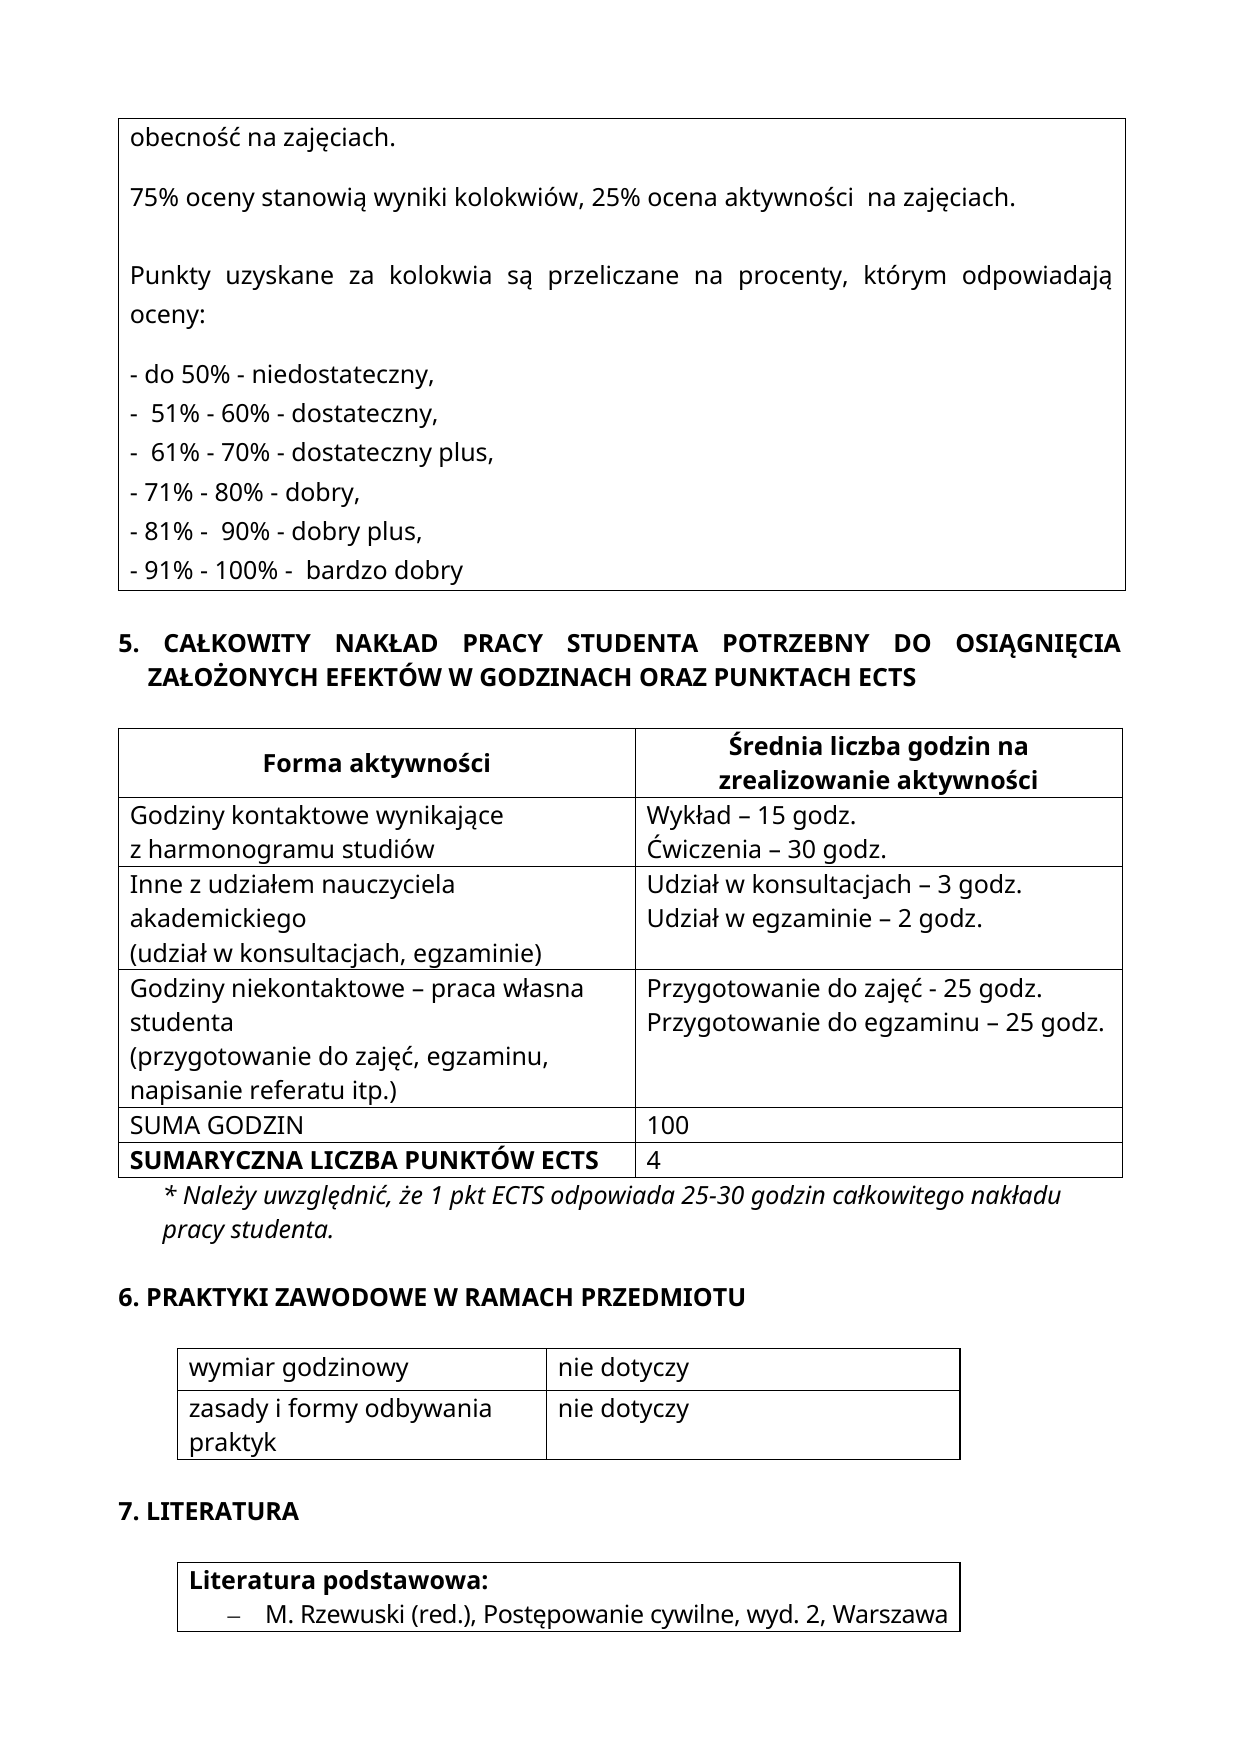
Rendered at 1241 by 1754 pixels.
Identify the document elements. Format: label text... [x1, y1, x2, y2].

table_header wymiar godzinowy [178, 1349, 546, 1389]
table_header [119, 119, 1125, 590]
table_cell zasady i formy odbywania praktyk [178, 1391, 546, 1459]
text 7. LITERATURA [118, 1494, 1122, 1528]
table_cell Wykład – 15 godz. Ćwiczenia – 30 godz. [636, 798, 1122, 866]
table_cell SUMA GODZIN [119, 1108, 635, 1142]
table_header Średnia liczba godzin na zrealizowanie aktywności [636, 729, 1122, 797]
table_cell Godziny kontaktowe wynikające z harmonogramu studiów [119, 798, 635, 866]
table_cell Inne z udziałem nauczyciela akademickiego (udział w konsultacjach, egzaminie) [119, 867, 635, 969]
table_cell nie dotyczy [547, 1391, 959, 1459]
table_cell 4 [636, 1143, 1122, 1177]
text 6. PRAKTYKI ZAWODOWE W RAMACH PRZEDMIOTU [118, 1280, 1122, 1314]
table_cell Przygotowanie do zajęć - 25 godz. Przygotowanie do egzaminu – 25 godz. [636, 970, 1122, 1107]
table_header nie dotyczy [547, 1349, 959, 1389]
table_cell Godziny niekontaktowe – praca własna studenta (przygotowanie do zajęć, egzaminu, napisanie referatu itp.) [119, 970, 635, 1107]
table_cell Udział w konsultacjach – 3 godz. Udział w egzaminie – 2 godz. [636, 867, 1122, 969]
table_header Forma aktywności [119, 729, 635, 797]
text 5. CAŁKOWITY NAKŁAD PRACY STUDENTA POTRZEBNY DO OSIĄGNIĘCIA ZAŁOŻONYCH EFEKTÓW W GODZINACH ORAZ PUNKTACH ECTS [118, 626, 1122, 694]
table_cell 100 [636, 1108, 1122, 1142]
table_cell SUMARYCZNA LICZBA PUNKTÓW ECTS [119, 1143, 635, 1177]
text * Należy uwzględnić, że 1 pkt ECTS odpowiada 25-30 godzin całkowitego nakładu pracy studenta. [162, 1178, 1122, 1246]
